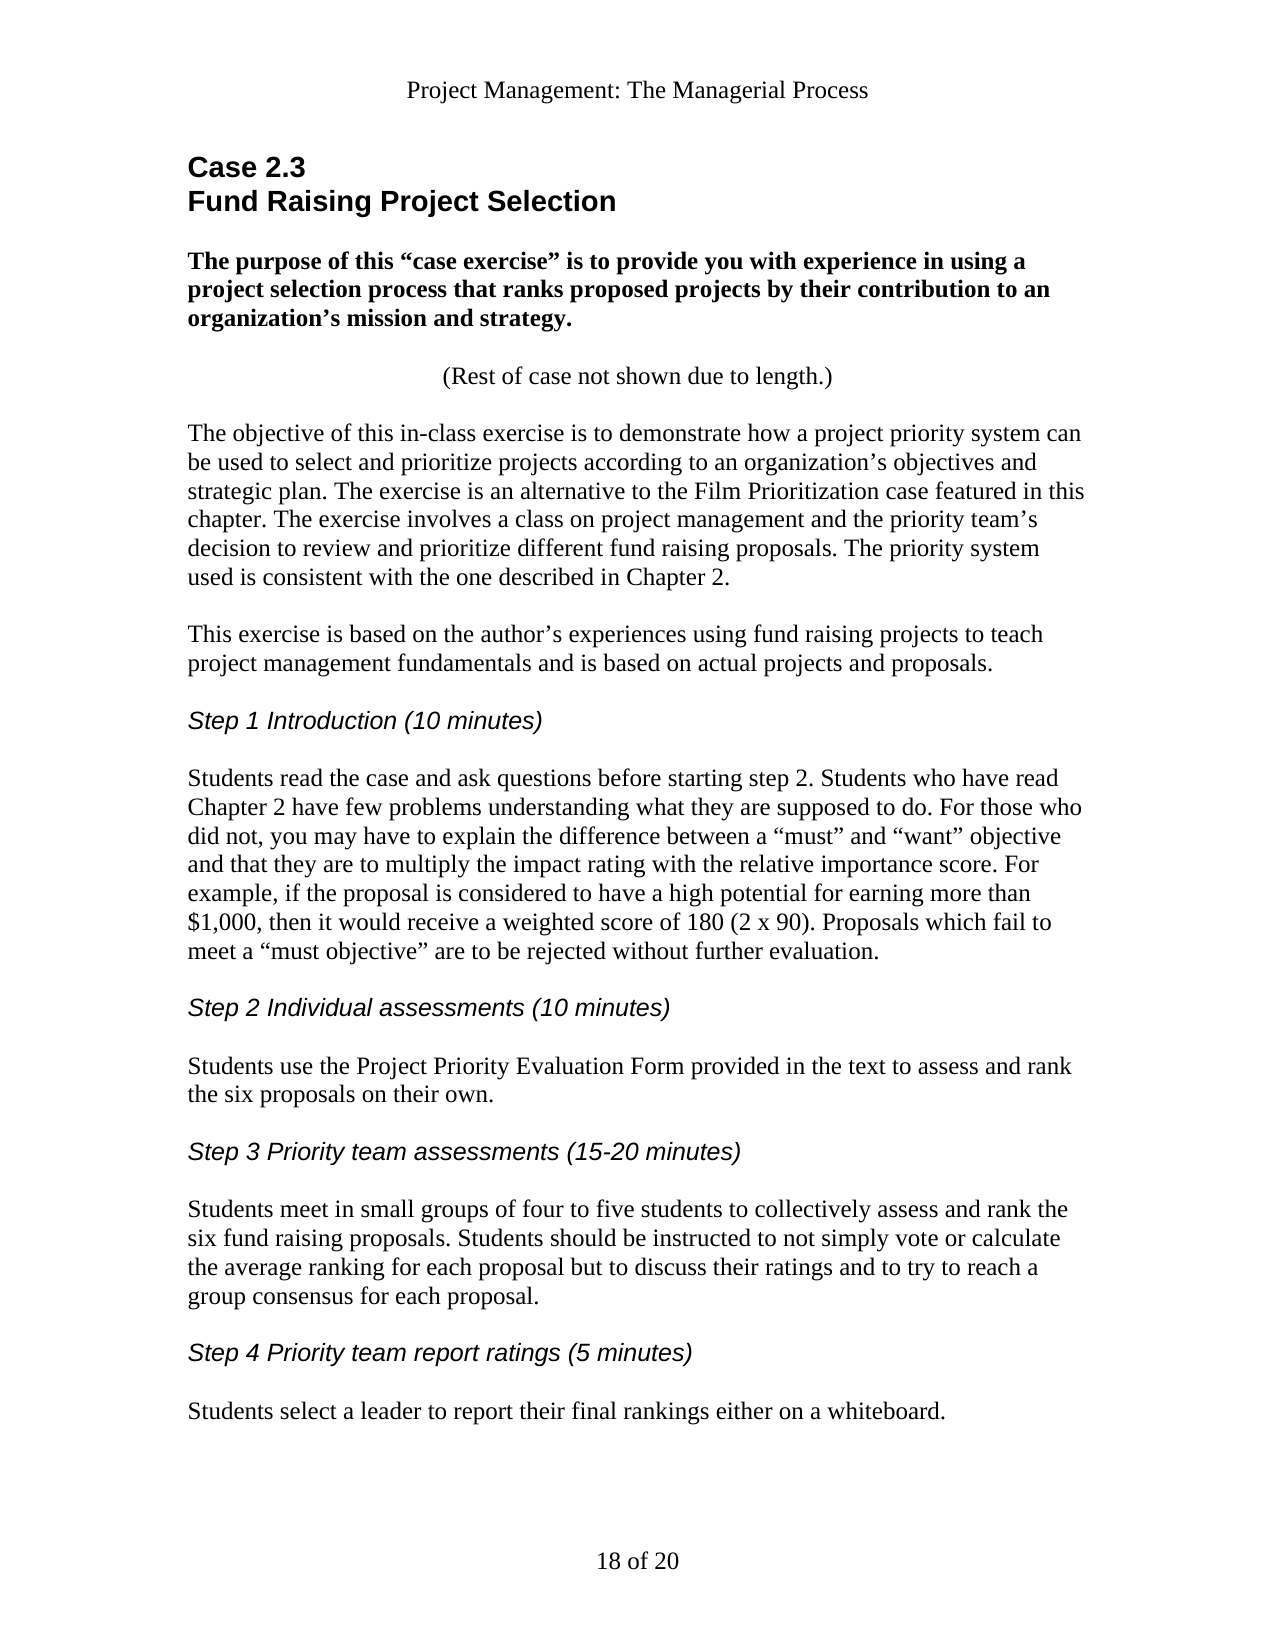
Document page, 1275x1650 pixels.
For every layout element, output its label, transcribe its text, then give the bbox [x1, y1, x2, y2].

text The purpose of this “case exercise” is to provide you with experience in using a project selection process that ranks proposed projects by their contribution to an organization’s mission and strategy. [187, 246, 1087, 332]
text Students meet in small groups of four to five students to collectively assess and rank the six fund raising proposals. Students should be instructed to not simply vote or calculate the average ranking for each proposal but to discuss their ratings and to try to reach a group consensus for each proposal. [187, 1194, 1087, 1309]
subtitle Step 3 Priority team assessments (15-20 minutes) [187, 1137, 1087, 1166]
text The objective of this in-class exercise is to demonstrate how a project priority system can be used to select and prioritize projects according to an organization’s objectives and strategic plan. The exercise is an alternative to the Film Prioritization case featured in this chapter. The exercise involves a class on project management and the priority team’s decision to review and prioritize different fund raising proposals. The priority system used is consistent with the one described in Chapter 2. [187, 418, 1087, 591]
text Students select a leader to report their final rankings either on a whiteboard. [187, 1396, 1087, 1424]
text This exercise is based on the author’s experiences using fund raising projects to teach project management fundamentals and is based on actual projects and proposals. [187, 619, 1087, 677]
subtitle Case 2.3 Fund Raising Project Selection [187, 150, 1087, 217]
text (Rest of case not shown due to length.) [187, 361, 1087, 389]
text Students use the Project Priority Evaluation Form provided in the text to assess and rank the six proposals on their own. [187, 1051, 1087, 1108]
subtitle Step 4 Priority team report ratings (5 minutes) [187, 1338, 1087, 1367]
text Students read the case and ask questions before starting step 2. Students who have read Chapter 2 have few problems understanding what they are supposed to do. For those who did not, you may have to explain the difference between a “must” and “want” objective and that they are to multiply the impact rating with the relative importance score. For example, if the proposal is considered to have a high potential for earning more than $1,000, then it would receive a weighted score of 180 (2 x 90). Proposals which fail to meet a “must objective” are to be rejected without further evaluation. [187, 763, 1087, 964]
subtitle Step 1 Introduction (10 minutes) [187, 706, 1087, 734]
subtitle Step 2 Individual assessments (10 minutes) [187, 993, 1087, 1022]
